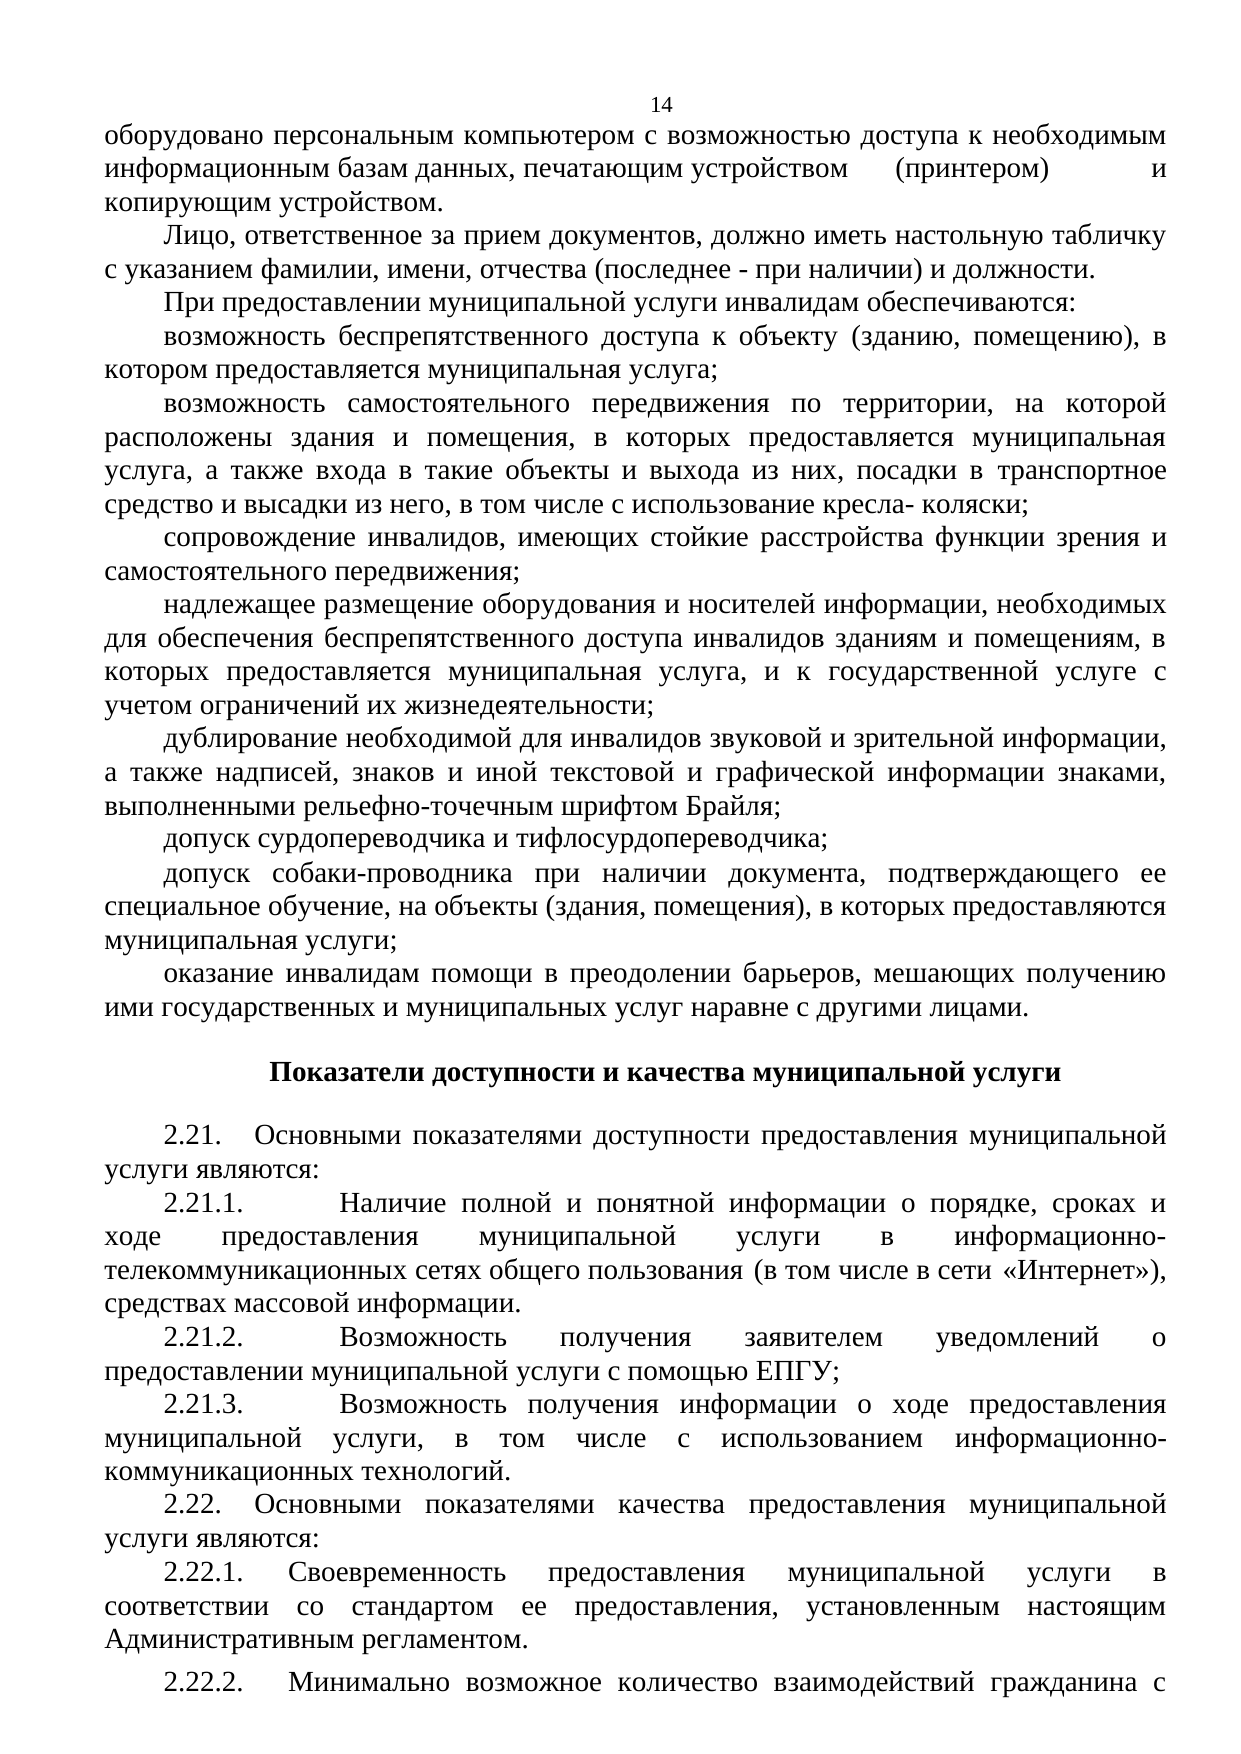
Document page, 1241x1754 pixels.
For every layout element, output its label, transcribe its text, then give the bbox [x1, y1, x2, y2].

text оказание инвалидам помощи в преодолении барьеров, мешающих получению ими государственных и муниципальных услуг наравне с другими лицами. [104, 955, 1167, 1022]
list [104, 1664, 1167, 1698]
text Лицо, ответственное за прием документов, должно иметь настольную табличку с указанием фамилии, имени, отчества (последнее - при наличии) и должности. [104, 217, 1167, 284]
text допуск собаки-проводника при наличии документа, подтверждающего ее специальное обучение, на объекты (здания, помещения), в которых предоставляются муниципальная услуги; [104, 855, 1167, 955]
text дублирование необходимой для инвалидов звуковой и зрительной информации, а также надписей, знаков и иной текстовой и графической информации знаками, выполненными рельефно-точечным шрифтом Брайля; [104, 721, 1167, 821]
text надлежащее размещение оборудования и носителей информации, необходимых для обеспечения беспрепятственного доступа инвалидов зданиям и помещениям, в которых предоставляется муниципальная услуга, и к государственной услуге с учетом ограничений их жизнедеятельности; [104, 586, 1167, 721]
text При предоставлении муниципальной услуги инвалидам обеспечиваются: [104, 284, 1167, 318]
text допуск сурдопереводчика и тифлосурдопереводчика; [104, 821, 1167, 855]
text возможность беспрепятственного доступа к объекту (зданию, помещению), в котором предоставляется муниципальная услуга; [104, 318, 1167, 385]
list Наличие полной и понятной информации о порядке, сроках и ходе предоставления муниципальной услуги в информационно- телекоммуникационных сетях общего пользования (в том числе в сети «Интернет»), средствах массовой информации. [104, 1185, 1167, 1319]
list Своевременность предоставления муниципальной услуги в соответствии со стандартом ее предоставления, установленным настоящим Административным регламентом. [104, 1554, 1167, 1655]
list Возможность получения заявителем уведомлений о предоставлении муниципальной услуги с помощью ЕПГУ; [104, 1319, 1167, 1386]
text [104, 117, 1167, 217]
list Основными показателями качества предоставления муниципальной услуги являются: [104, 1487, 1167, 1554]
list Основными показателями доступности предоставления муниципальной услуги являются: [104, 1118, 1167, 1185]
subtitle Показатели доступности и качества муниципальной услуги [104, 1054, 1167, 1087]
text сопровождение инвалидов, имеющих стойкие расстройства функции зрения и самостоятельного передвижения; [104, 519, 1167, 586]
list Возможность получения информации о ходе предоставления муниципальной услуги, в том числе с использованием информационно-коммуникационных технологий. [104, 1386, 1167, 1487]
text возможность самостоятельного передвижения по территории, на которой расположены здания и помещения, в которых предоставляется муниципальная услуга, а также входа в такие объекты и выхода из них, посадки в транспортное средство и высадки из него, в том числе с использование кресла- коляски; [104, 385, 1167, 519]
